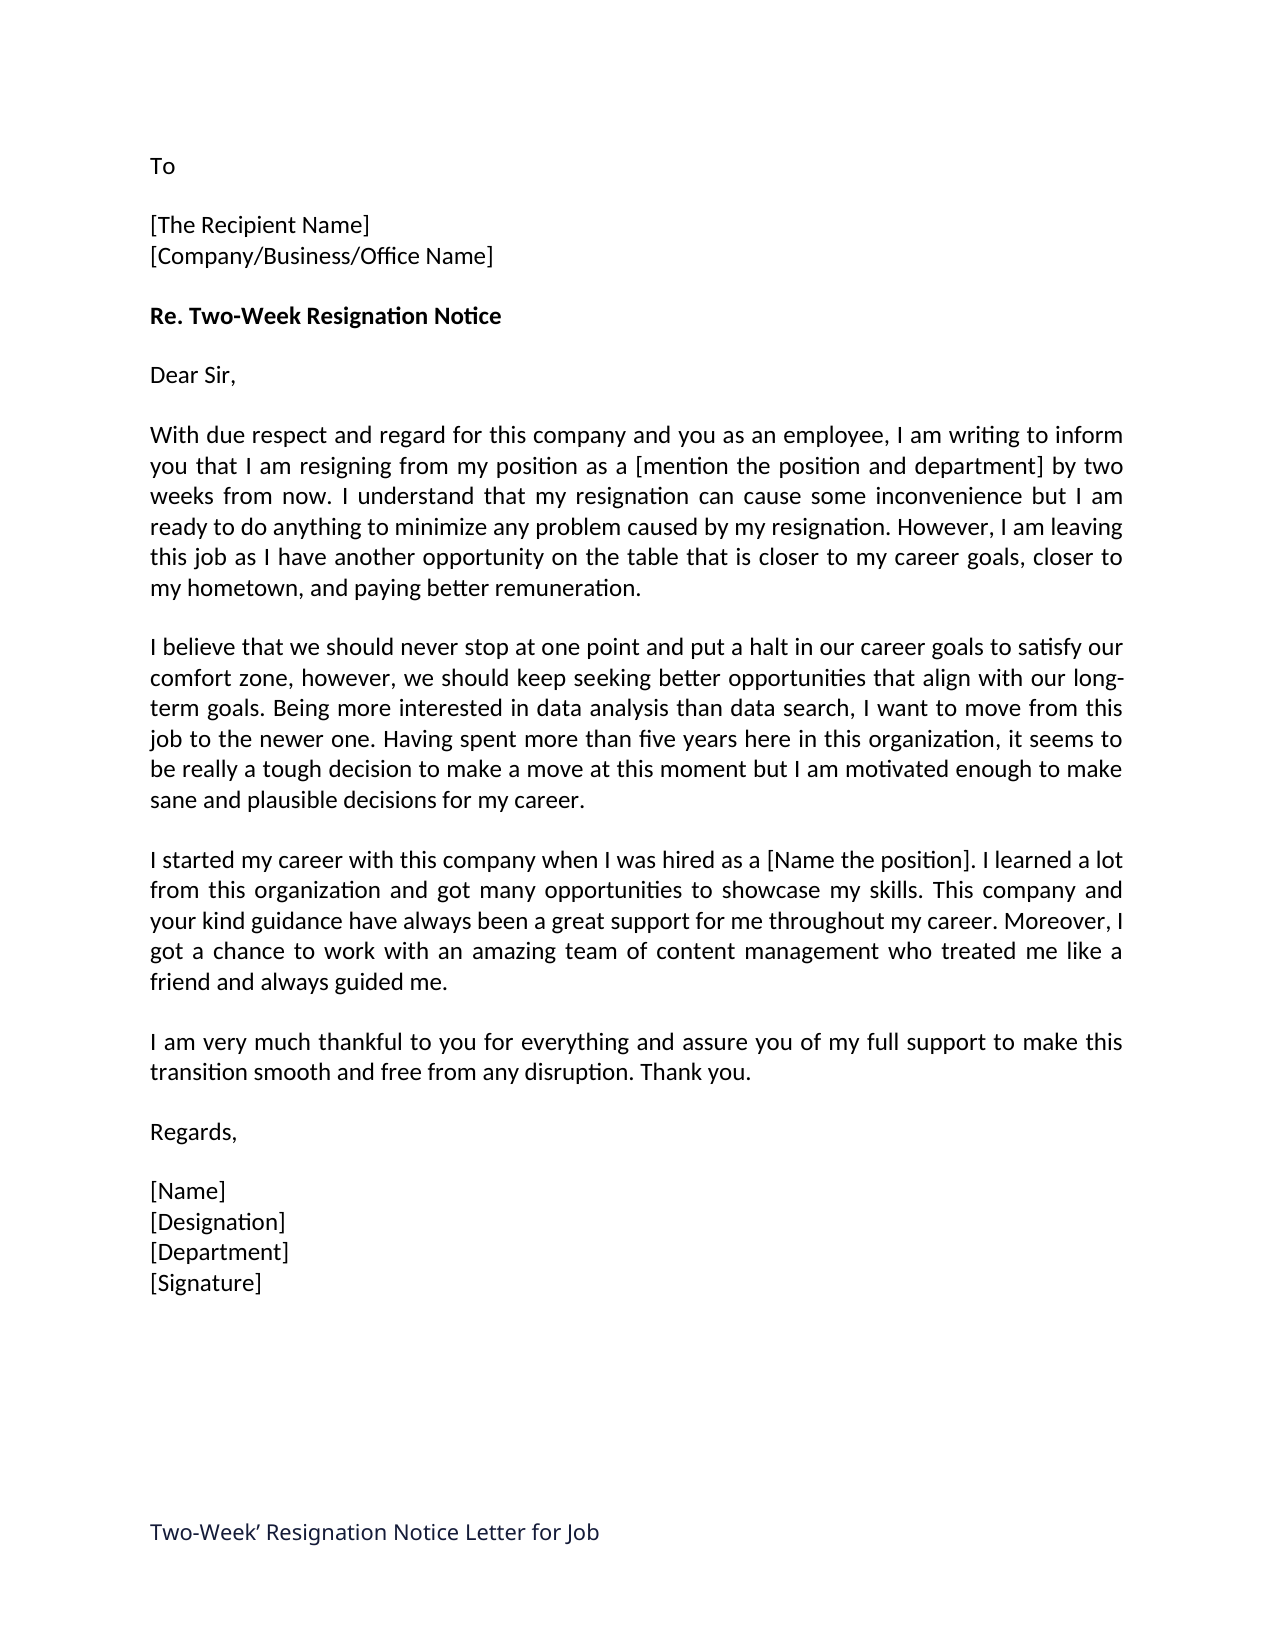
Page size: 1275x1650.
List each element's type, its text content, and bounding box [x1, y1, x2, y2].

text [The Recipient Name] [Company/Business/Office Name] [150, 210, 1125, 271]
text With due respect and regard for this company and you as an employee, I am writing to inform you that I am resigning from my position as a [mention the position and department] by two weeks from now. I understand that my resignation can cause some inconvenience but I am ready to do anything to minimize any problem caused by my resignation. However, I am leaving this job as I have another opportunity on the table that is closer to my career goals, closer to my hometown, and paying better remuneration. [150, 419, 1125, 602]
text I started my career with this company when I was hired as a [Name the position]. I learned a lot from this organization and got many opportunities to showcase my skills. This company and your kind guidance have always been a great support for me throughout my career. Moreover, I got a chance to work with an amazing team of content management who treated me like a friend and always guided me. [150, 844, 1125, 996]
text Dear Sir, [150, 359, 1125, 390]
text [Name] [Designation] [Department] [Signature] [150, 1176, 1125, 1298]
text I believe that we should never stop at one point and put a halt in our career goals to satisfy our comfort zone, however, we should keep seeking better opportunities that align with our long-term goals. Being more interested in data analysis than data search, I want to move from this job to the newer one. Having spent more than five years here in this organization, it seems to be really a tough decision to make a move at this moment but I am motivated enough to make sane and plausible decisions for my career. [150, 632, 1125, 815]
text Regards, [150, 1116, 1125, 1146]
text I am very much thankful to you for everything and assure you of my full support to make this transition smooth and free from any disruption. Thank you. [150, 1026, 1125, 1087]
text To [150, 150, 1125, 181]
text Re. Two-Week Resignation Notice [150, 300, 1125, 330]
